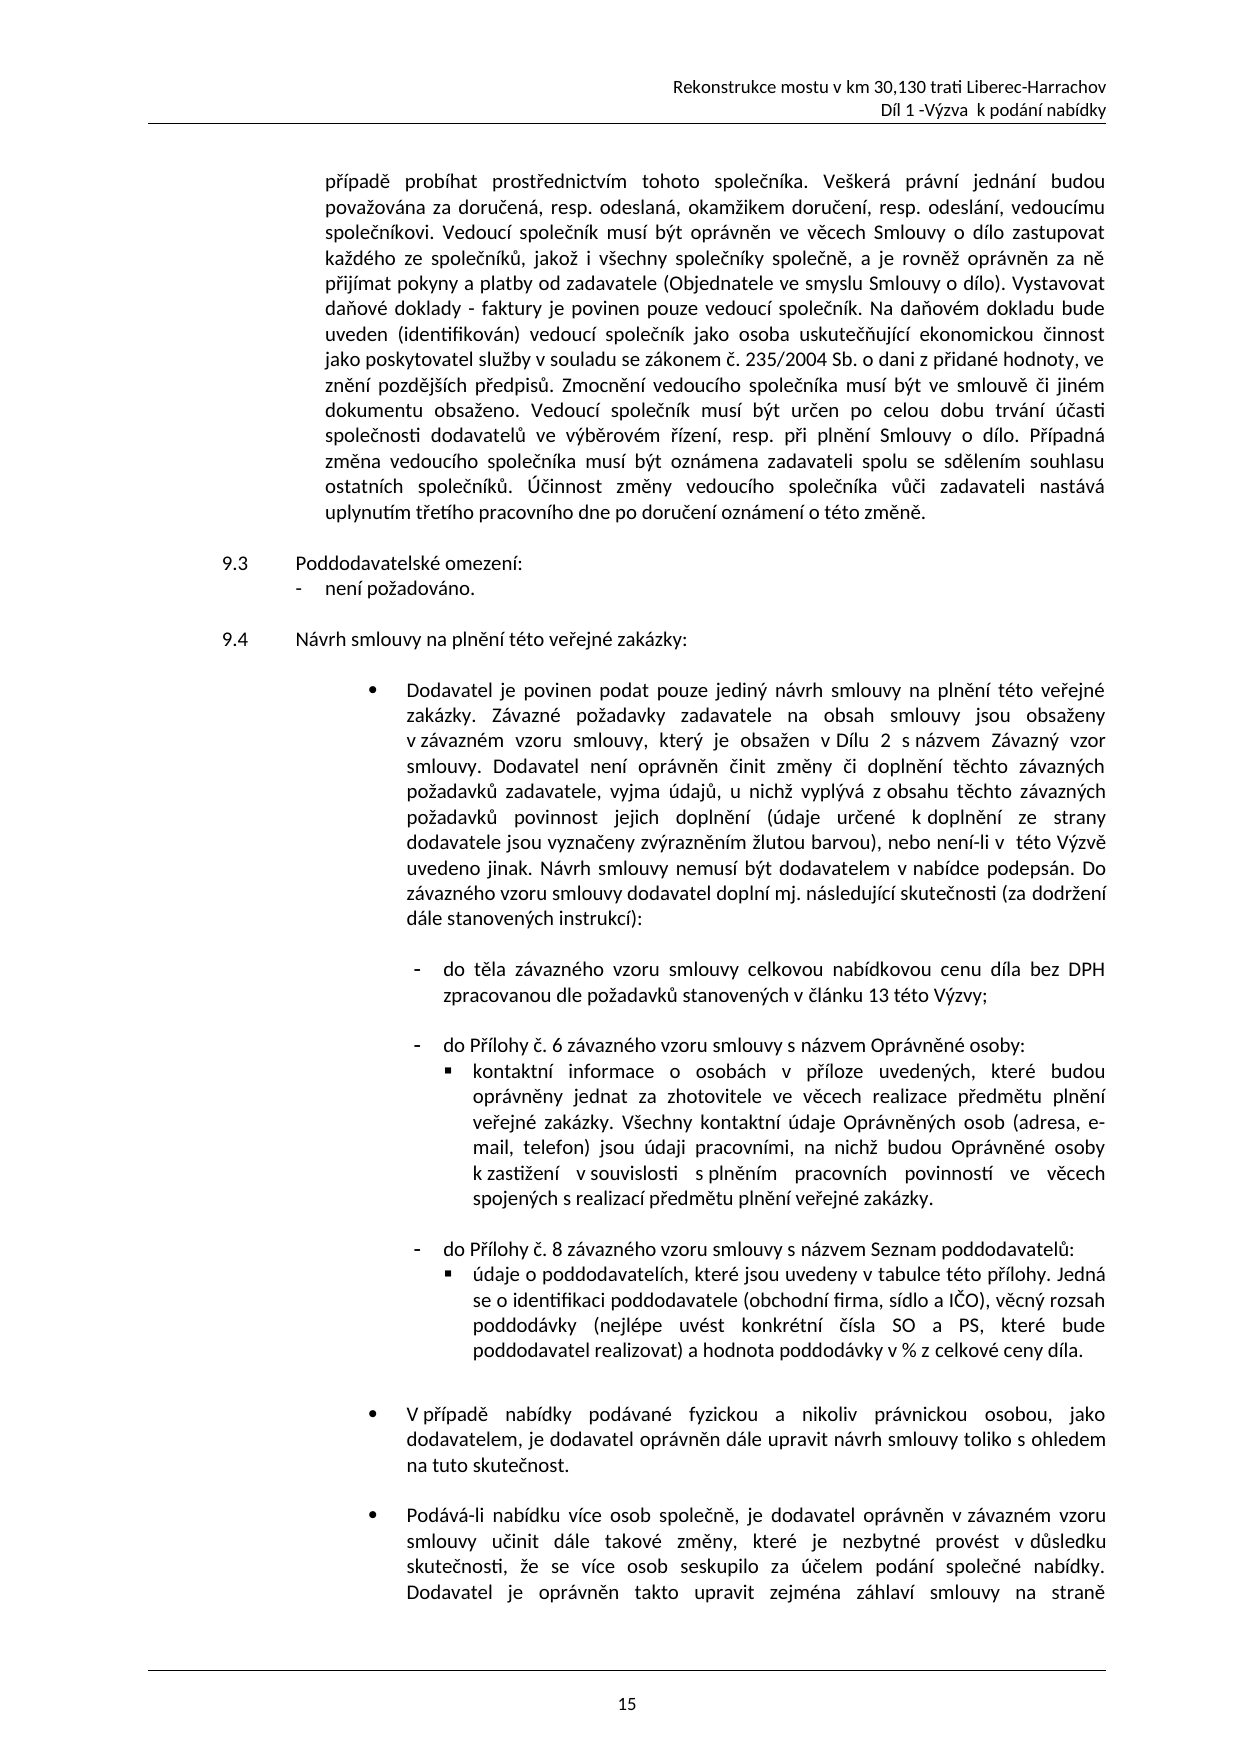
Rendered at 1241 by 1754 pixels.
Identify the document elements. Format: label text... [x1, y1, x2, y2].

list údaje o poddodavatelích, které jsou uvedeny v tabulce této přílohy. Jedná se o identifikaci poddodavatele (obchodní firma, sídlo a IČO), věcný rozsah poddodávky (nejlépe uvést konkrétní čísla SO a PS, které bude poddodavatel realizovat) a hodnota poddodávky v % z celkové ceny díla. [443, 1261, 1106, 1363]
list do Přílohy č. 8 závazného vzoru smlouvy s názvem Seznam poddodavatelů: [413, 1236, 1106, 1261]
list do těla závazného vzoru smlouvy celkovou nabídkovou cenu díla bez DPH zpracovanou dle požadavků stanovených v článku 13 této Výzvy; [413, 956, 1106, 1007]
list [369, 1503, 1106, 1604]
list Poddodavatelské omezení: [222, 550, 1106, 575]
list Návrh smlouvy na plnění této veřejné zakázky: [222, 626, 1106, 651]
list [288, 168, 1106, 524]
list do Přílohy č. 6 závazného vzoru smlouvy s názvem Oprávněné osoby: [413, 1033, 1106, 1058]
list není požadováno. [295, 575, 1106, 601]
list V případě nabídky podávané fyzickou a nikoliv právnickou osobou, jako dodavatelem, je dodavatel oprávněn dále upravit návrh smlouvy toliko s ohledem na tuto skutečnost. [369, 1401, 1106, 1477]
list kontaktní informace o osobách v příloze uvedených, které budou oprávněny jednat za zhotovitele ve věcech realizace předmětu plnění veřejné zakázky. Všechny kontaktní údaje Oprávněných osob (adresa, e-mail, telefon) jsou údaji pracovními, na nichž budou Oprávněné osoby k zastižení v souvislosti s plněním pracovních povinností ve věcech spojených s realizací předmětu plnění veřejné zakázky. [443, 1058, 1106, 1211]
list Dodavatel je povinen podat pouze jediný návrh smlouvy na plnění této veřejné zakázky. Závazné požadavky zadavatele na obsah smlouvy jsou obsaženy v závazném vzoru smlouvy, který je obsažen v Dílu 2 s názvem Závazný vzor smlouvy. Dodavatel není oprávněn činit změny či doplnění těchto závazných požadavků zadavatele, vyjma údajů, u nichž vyplývá z obsahu těchto závazných požadavků povinnost jejich doplnění (údaje určené k doplnění ze strany dodavatele jsou vyznačeny zvýrazněním žlutou barvou), nebo není-li v této Výzvě uvedeno jinak. Návrh smlouvy nemusí být dodavatelem v nabídce podepsán. Do závazného vzoru smlouvy dodavatel doplní mj. následující skutečnosti (za dodržení dále stanovených instrukcí): [369, 677, 1106, 931]
